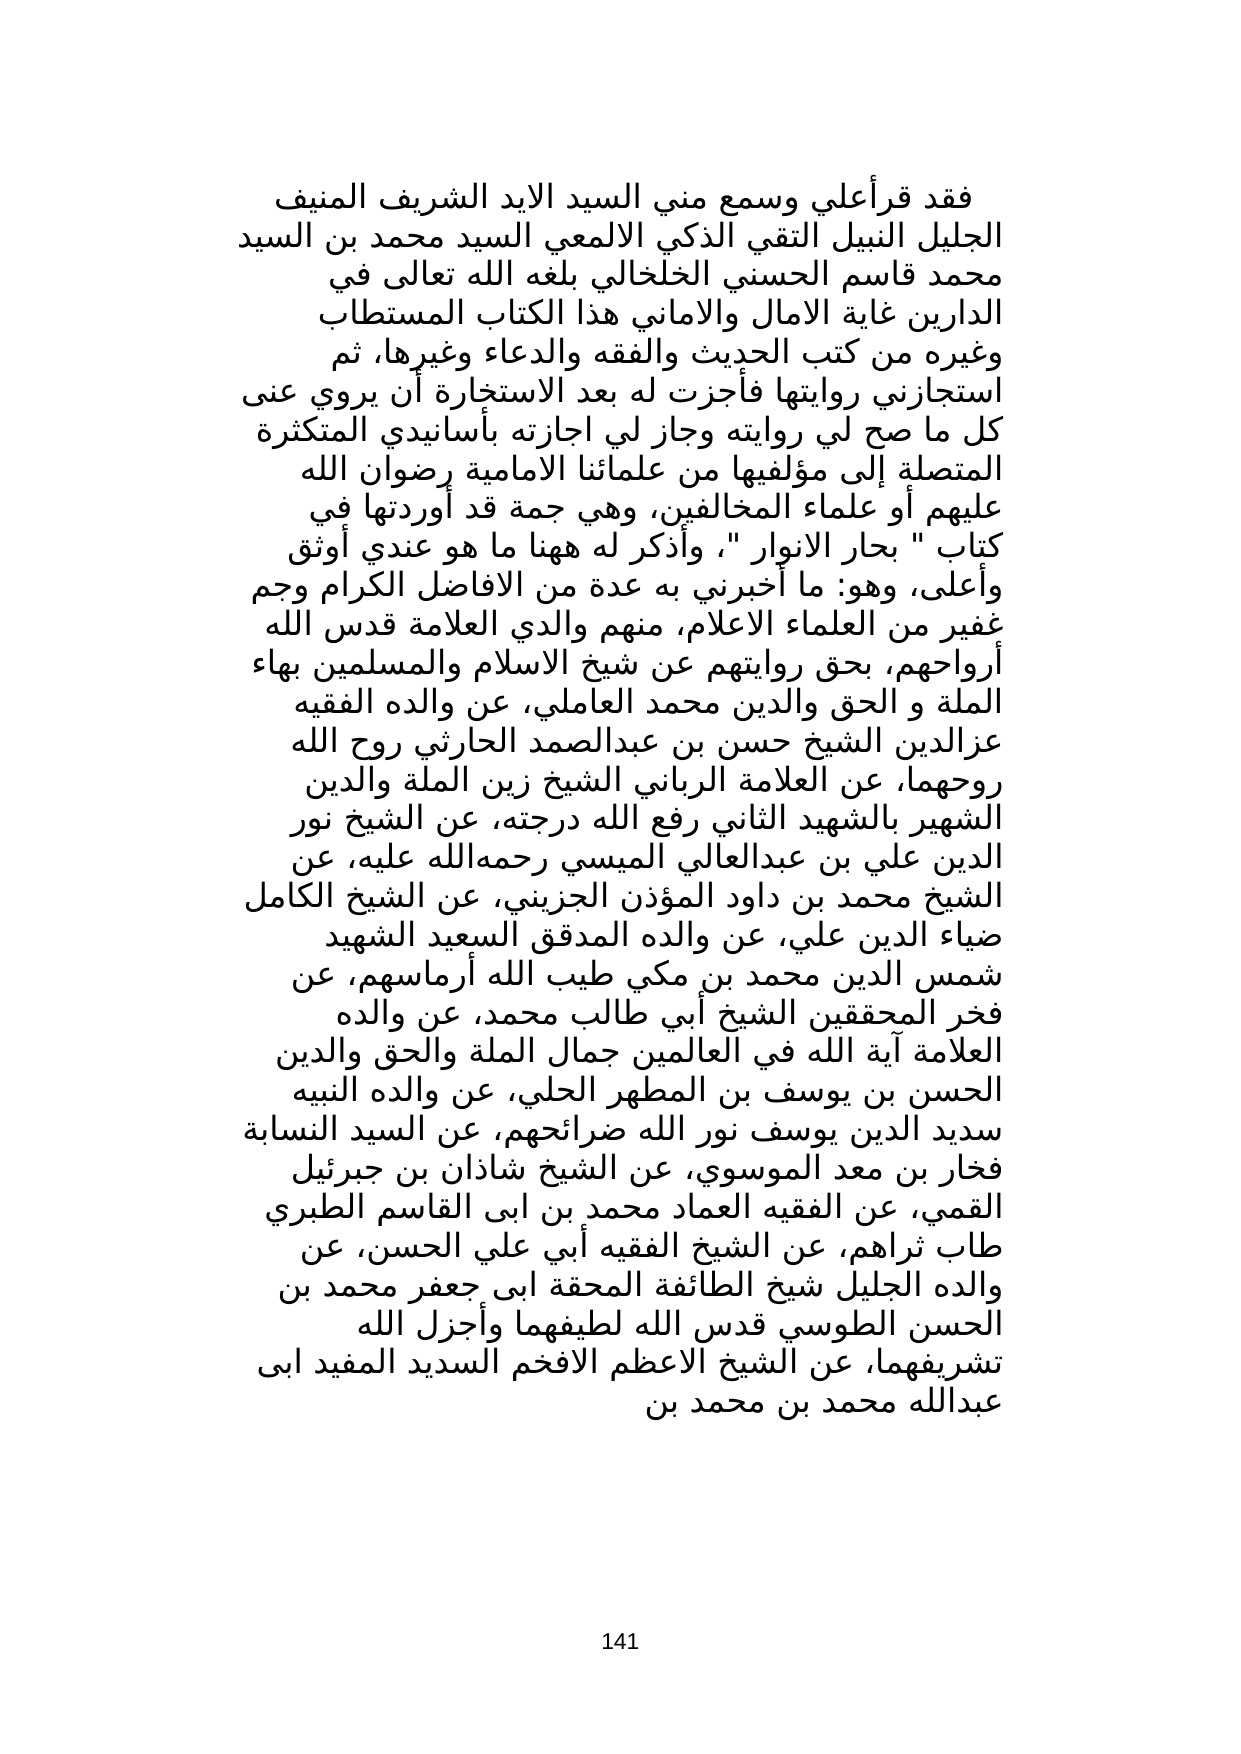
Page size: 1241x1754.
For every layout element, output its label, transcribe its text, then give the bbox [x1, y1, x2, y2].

text فقد قرأعلي وسمع مني السيد الايد الشريف المنيف الجليل النبيل التقي الذكي الالمعي السيد محمد بن السيد محمد قاسم الحسني الخلخالي بلغه الله تعالى في الدارين غاية الامال والاماني هذا الكتاب المستطاب وغيره من كتب الحديث والفقه والدعاء وغيرها، ثم استجازني روايتها فأجزت له بعد الاستخارة أن يروي عنى كل ما صح لي روايته وجاز لي اجازته بأسانيدي المتكثرة المتصلة إلى مؤلفيها من علمائنا الامامية رضوان الله عليهم أو علماء المخالفين، وهي جمة قد أوردتها في كتاب " بحار الانوار "، وأذكر له ههنا ما هو عندي أوثق وأعلى، وهو: ما أخبرني به عدة من الافاضل الكرام وجم غفير من العلماء الاعلام، منهم والدي العلامة قدس الله أرواحهم، بحق روايتهم عن شيخ الاسلام والمسلمين بهاء الملة و الحق والدين محمد العاملي، عن والده الفقيه عزالدين الشيخ حسن بن عبدالصمد الحارثي روح الله روحهما، عن العلامة الرباني الشيخ زين الملة والدين الشهير بالشهيد الثاني رفع الله درجته، عن الشيخ نور الدين علي بن عبدالعالي الميسي رحمه‌الله عليه، عن الشيخ محمد بن داود المؤذن الجزيني، عن الشيخ الكامل ضياء الدين علي، عن والده المدقق السعيد الشهيد شمس الدين محمد بن مكي طيب الله أرماسهم، عن فخر المحققين الشيخ أبي طالب محمد، عن والده العلامة آية الله في العالمين جمال الملة والحق والدين الحسن بن يوسف بن المطهر الحلي، عن والده النبيه سديد الدين يوسف نور الله ضرائحهم، عن السيد النسابة فخار بن معد الموسوي، عن الشيخ شاذان بن جبرئيل القمي، عن الفقيه العماد محمد بن ابى القاسم الطبري طاب ثراهم، عن الشيخ الفقيه أبي علي الحسن، عن والده الجليل شيخ الطائفة المحقة ابى جعفر محمد بن الحسن الطوسي قدس الله لطيفهما وأجزل الله تشريفهما، عن الشيخ الاعظم الافخم السديد المفيد ابى عبدالله محمد بن محمد بن [236, 177, 1004, 1421]
